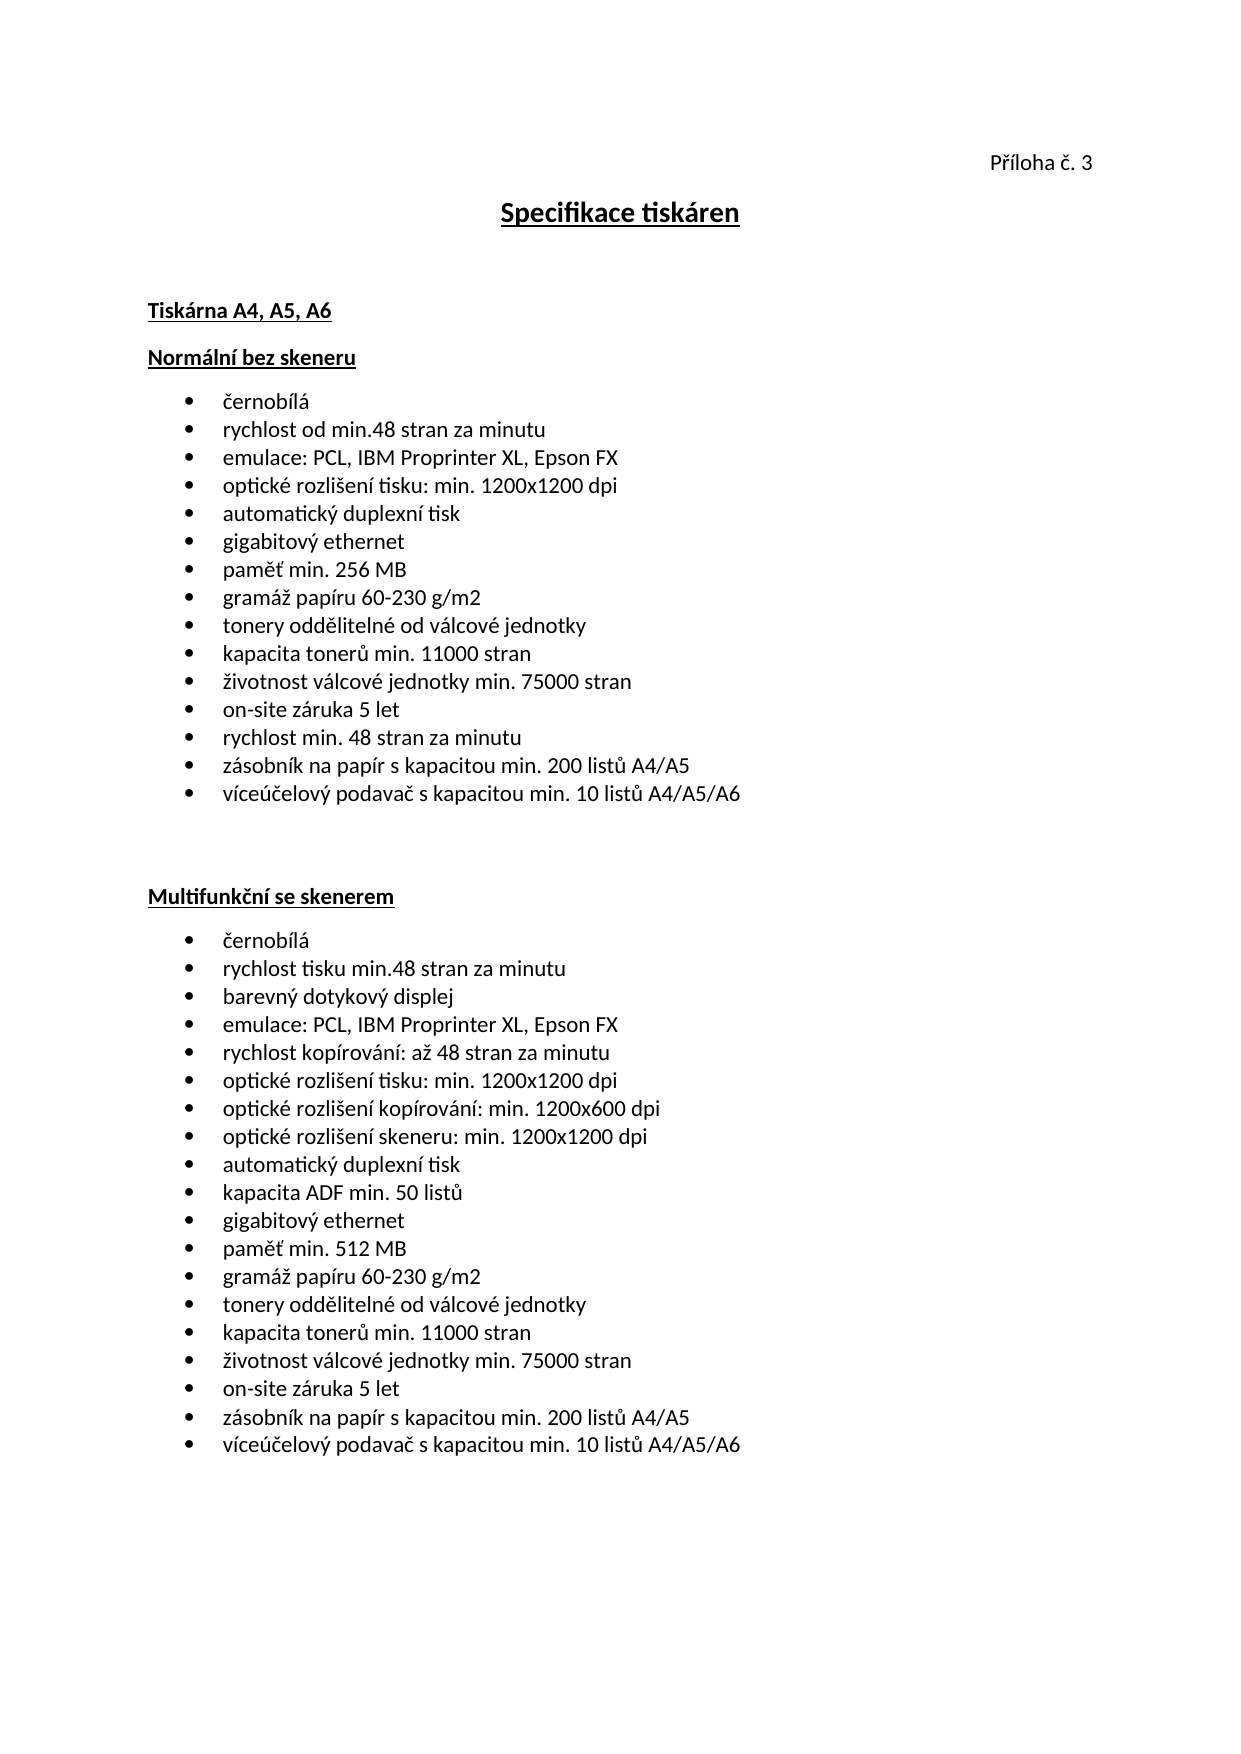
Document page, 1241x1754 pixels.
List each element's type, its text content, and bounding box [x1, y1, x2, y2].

list rychlost tisku min.48 stran za minutu [185, 954, 1093, 982]
list kapacita tonerů min. 11000 stran [185, 1318, 1093, 1347]
list automatický duplexní tisk [185, 499, 1093, 527]
text Normální bez skeneru [148, 343, 1093, 371]
list víceúčelový podavač s kapacitou min. 10 listů A4/A5/A6 [185, 1431, 1093, 1459]
list životnost válcové jednotky min. 75000 stran [185, 667, 1093, 695]
list emulace: PCL, IBM Proprinter XL, Epson FX [185, 1010, 1093, 1038]
list gigabitový ethernet [185, 527, 1093, 555]
list paměť min. 512 MB [185, 1234, 1093, 1262]
list emulace: PCL, IBM Proprinter XL, Epson FX [185, 443, 1093, 471]
list on-site záruka 5 let [185, 695, 1093, 723]
list gramáž papíru 60-230 g/m2 [185, 1262, 1093, 1291]
list zásobník na papír s kapacitou min. 200 listů A4/A5 [185, 1403, 1093, 1431]
text Multifunkční se skenerem [148, 882, 1093, 910]
list rychlost kopírování: až 48 stran za minutu [185, 1038, 1093, 1066]
list automatický duplexní tisk [185, 1150, 1093, 1178]
list rychlost od min.48 stran za minutu [185, 415, 1093, 443]
list kapacita ADF min. 50 listů [185, 1178, 1093, 1206]
list optické rozlišení tisku: min. 1200x1200 dpi [185, 1066, 1093, 1094]
list gramáž papíru 60-230 g/m2 [185, 583, 1093, 611]
list tonery oddělitelné od válcové jednotky [185, 611, 1093, 639]
list životnost válcové jednotky min. 75000 stran [185, 1347, 1093, 1374]
list optické rozlišení tisku: min. 1200x1200 dpi [185, 471, 1093, 499]
list paměť min. 256 MB [185, 555, 1093, 583]
list on-site záruka 5 let [185, 1374, 1093, 1403]
text Tiskárna A4, A5, A6 [148, 296, 1093, 324]
list tonery oddělitelné od válcové jednotky [185, 1291, 1093, 1318]
list víceúčelový podavač s kapacitou min. 10 listů A4/A5/A6 [185, 779, 1093, 807]
list gigabitový ethernet [185, 1206, 1093, 1234]
text Příloha č. 3 [148, 148, 1093, 176]
list barevný dotykový displej [185, 982, 1093, 1010]
list optické rozlišení kopírování: min. 1200x600 dpi [185, 1094, 1093, 1122]
list černobílá [185, 926, 1093, 954]
list rychlost min. 48 stran za minutu [185, 723, 1093, 751]
list optické rozlišení skeneru: min. 1200x1200 dpi [185, 1122, 1093, 1150]
list kapacita tonerů min. 11000 stran [185, 639, 1093, 667]
text Specifikace tiskáren [148, 194, 1093, 230]
list černobílá [185, 387, 1093, 415]
list zásobník na papír s kapacitou min. 200 listů A4/A5 [185, 751, 1093, 779]
